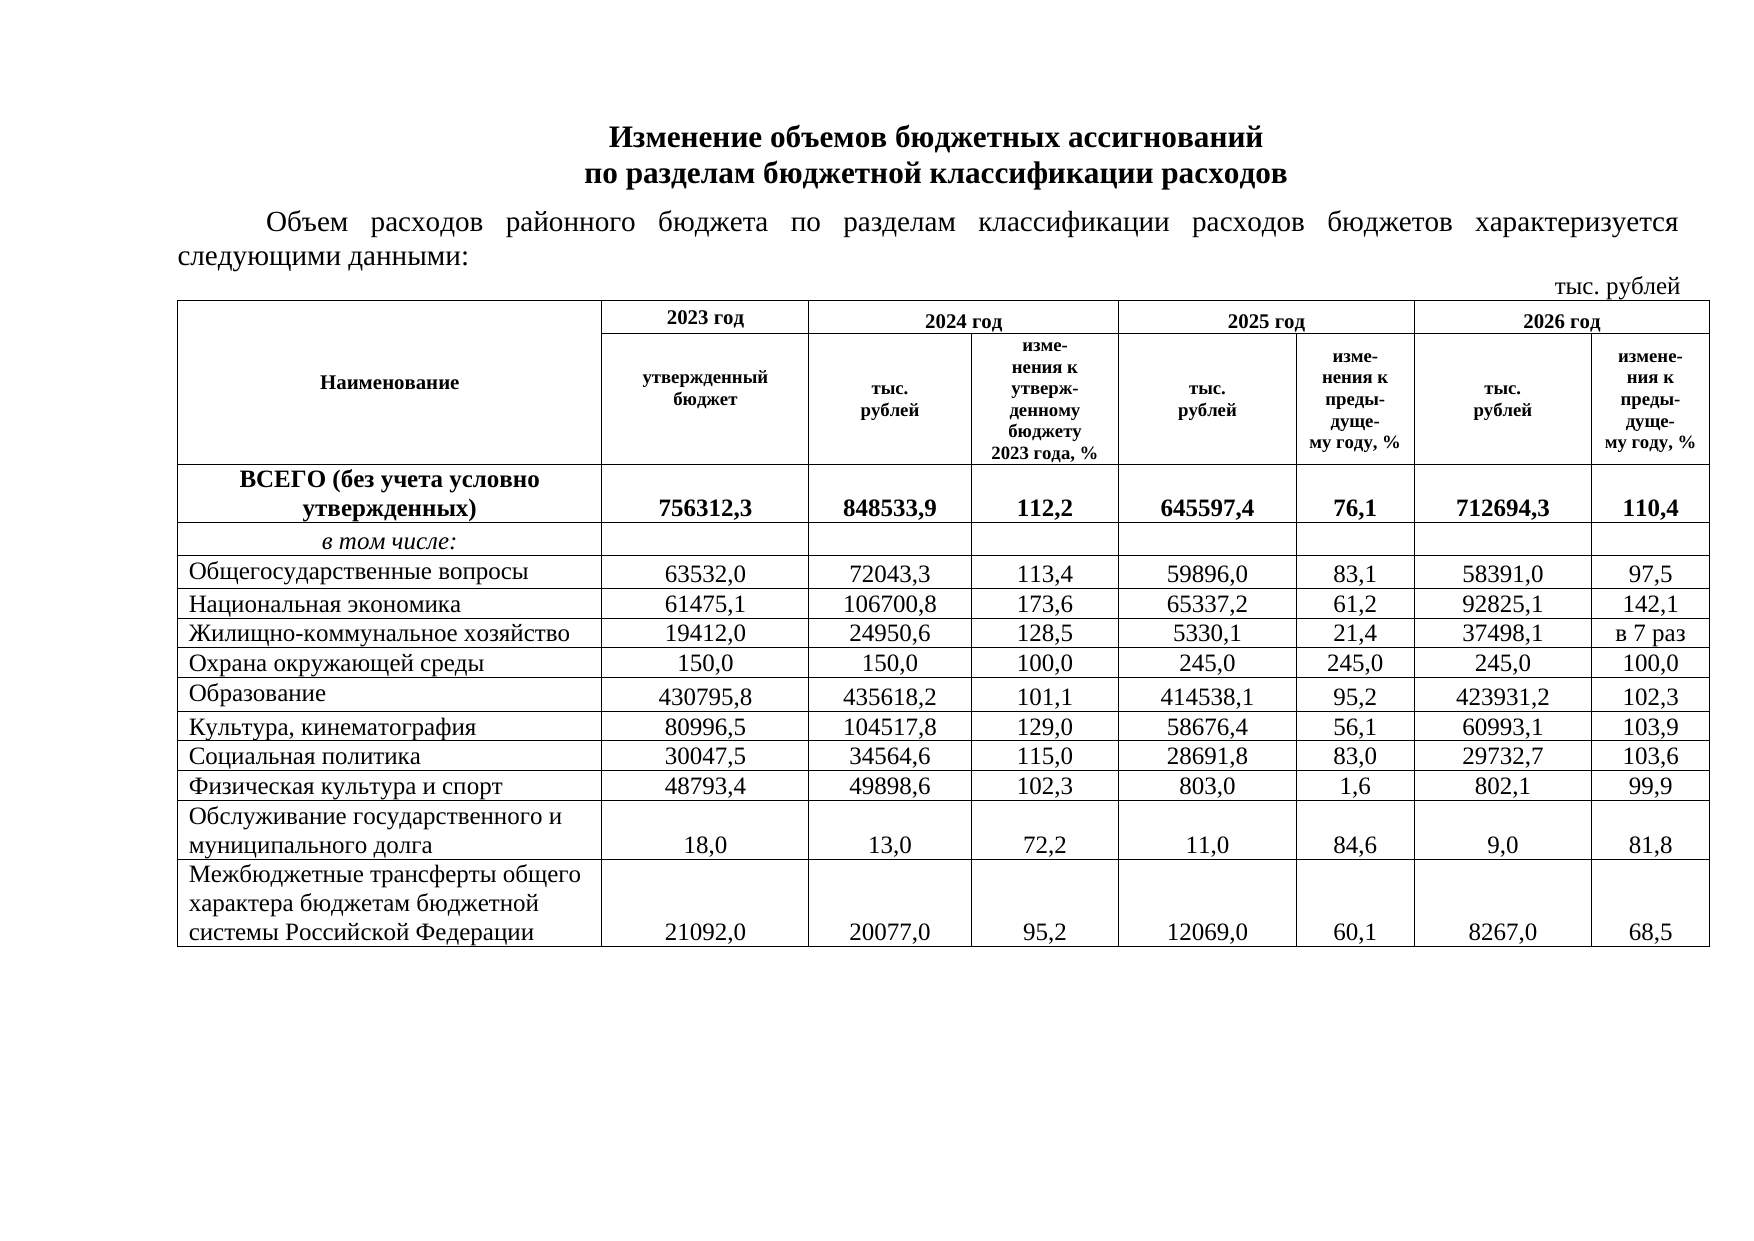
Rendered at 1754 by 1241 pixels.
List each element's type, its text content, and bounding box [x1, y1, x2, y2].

table_cell 72043,3 [809, 556, 971, 588]
table_cell 34564,6 [809, 741, 971, 770]
table_cell 106700,8 [809, 589, 971, 617]
table_cell 11,0 [1119, 801, 1296, 858]
table_cell 63532,0 [602, 556, 808, 588]
table_cell 72,2 [972, 801, 1118, 858]
table_cell 1,6 [1297, 771, 1414, 800]
table_cell 102,3 [972, 771, 1118, 800]
table_cell 84,6 [1297, 801, 1414, 858]
table_cell Межбюджетные трансферты общего характера бюджетам бюджетной системы Российской Федерации [178, 860, 601, 946]
table_cell 58676,4 [1119, 712, 1296, 740]
table_cell 414538,1 [1119, 678, 1296, 711]
table_cell 848533,9 [809, 465, 971, 522]
table_cell тыс. рублей [1119, 334, 1296, 463]
table_cell Культура, кинематография [178, 712, 601, 740]
table_cell 113,4 [972, 556, 1118, 588]
table_cell 61475,1 [602, 589, 808, 617]
table_cell Социальная политика [178, 741, 601, 770]
table_cell 13,0 [809, 801, 971, 858]
table_cell 65337,2 [1119, 589, 1296, 617]
table_cell 104517,8 [809, 712, 971, 740]
table_cell в 7 раз [1592, 619, 1709, 647]
text тыс. рублей [177, 271, 1680, 300]
table_cell 24950,6 [809, 619, 971, 647]
table_cell 81,8 [1592, 801, 1709, 858]
table_cell 5330,1 [1119, 619, 1296, 647]
table_cell 21092,0 [602, 860, 808, 946]
table_cell 83,1 [1297, 556, 1414, 588]
table_header 2025 год [1119, 301, 1414, 333]
table_cell 68,5 [1592, 860, 1709, 946]
table_cell 12069,0 [1119, 860, 1296, 946]
table_cell 129,0 [972, 712, 1118, 740]
table_cell 60,1 [1297, 860, 1414, 946]
table_cell 76,1 [1297, 465, 1414, 522]
table_cell 8267,0 [1415, 860, 1591, 946]
table_header 2026 год [1415, 301, 1709, 333]
table_cell 30047,5 [602, 741, 808, 770]
table_header Наименование [178, 301, 601, 463]
table_cell Физическая культура и спорт [178, 771, 601, 800]
table_cell 112,2 [972, 465, 1118, 522]
table_cell 21,4 [1297, 619, 1414, 647]
table_cell 756312,3 [602, 465, 808, 522]
table_cell 58391,0 [1415, 556, 1591, 588]
table_cell 29732,7 [1415, 741, 1591, 770]
table_cell 423931,2 [1415, 678, 1591, 711]
table_cell в том числе: [178, 523, 601, 555]
table_cell 99,9 [1592, 771, 1709, 800]
table_cell 430795,8 [602, 678, 808, 711]
table_cell изме- нения к утверж-денному бюджету 2023 года, % [972, 334, 1118, 463]
table_cell 92825,1 [1415, 589, 1591, 617]
table_cell Образование [178, 678, 601, 711]
table_cell 645597,4 [1119, 465, 1296, 522]
table_cell 245,0 [1297, 648, 1414, 677]
table_cell 83,0 [1297, 741, 1414, 770]
table_cell 95,2 [972, 860, 1118, 946]
table_header 2024 год [809, 301, 1118, 333]
table_cell 48793,4 [602, 771, 808, 800]
table_cell 150,0 [809, 648, 971, 677]
table_cell 101,1 [972, 678, 1118, 711]
table_cell 245,0 [1415, 648, 1591, 677]
table_cell 173,6 [972, 589, 1118, 617]
table_cell Жилищно-коммунальное хозяйство [178, 619, 601, 647]
table_cell 97,5 [1592, 556, 1709, 588]
table_header 2023 год [602, 301, 808, 333]
table_cell 712694,3 [1415, 465, 1591, 522]
table_cell утвержденный бюджет [602, 334, 808, 463]
table_cell [1415, 523, 1591, 555]
table_cell 9,0 [1415, 801, 1591, 858]
table_cell [1119, 523, 1296, 555]
text Объем расходов районного бюджета по разделам классификации расходов бюджетов характеризуется следующими данными: [177, 204, 1680, 271]
table_cell 100,0 [1592, 648, 1709, 677]
table_cell тыс. рублей [1415, 334, 1591, 463]
table_cell 115,0 [972, 741, 1118, 770]
table_cell изме- нения к преды-дуще- му году, % [1297, 334, 1414, 463]
table_cell [602, 523, 808, 555]
table_cell [809, 523, 971, 555]
table_cell измене- ния к преды-дуще- му году, % [1592, 334, 1709, 463]
table_cell 103,6 [1592, 741, 1709, 770]
table_cell 80996,5 [602, 712, 808, 740]
table_cell [1592, 523, 1709, 555]
table_cell 110,4 [1592, 465, 1709, 522]
table_cell 20077,0 [809, 860, 971, 946]
table_cell 28691,8 [1119, 741, 1296, 770]
table_cell 60993,1 [1415, 712, 1591, 740]
table_cell 37498,1 [1415, 619, 1591, 647]
table_cell ВСЕГО (без учета условно утвержденных) [178, 465, 601, 522]
table_cell тыс. рублей [809, 334, 971, 463]
table_cell [1297, 523, 1414, 555]
table_cell 18,0 [602, 801, 808, 858]
table_cell Общегосударственные вопросы [178, 556, 601, 588]
table_cell 59896,0 [1119, 556, 1296, 588]
table_cell 802,1 [1415, 771, 1591, 800]
table_cell Охрана окружающей среды [178, 648, 601, 677]
table_cell [972, 523, 1118, 555]
table_cell 103,9 [1592, 712, 1709, 740]
table_cell 49898,6 [809, 771, 971, 800]
table_cell 435618,2 [809, 678, 971, 711]
table_cell Обслуживание государственного и муниципального долга [178, 801, 601, 858]
table_cell 150,0 [602, 648, 808, 677]
text по разделам бюджетной классификации расходов [177, 154, 1695, 190]
table_cell 142,1 [1592, 589, 1709, 617]
table_cell 61,2 [1297, 589, 1414, 617]
table_cell 128,5 [972, 619, 1118, 647]
table_cell 245,0 [1119, 648, 1296, 677]
table_cell 803,0 [1119, 771, 1296, 800]
table_cell 19412,0 [602, 619, 808, 647]
table_cell 95,2 [1297, 678, 1414, 711]
table_cell 102,3 [1592, 678, 1709, 711]
table_cell Национальная экономика [178, 589, 601, 617]
text Изменение объемов бюджетных ассигнований [177, 118, 1695, 154]
table_cell 56,1 [1297, 712, 1414, 740]
table_cell 100,0 [972, 648, 1118, 677]
